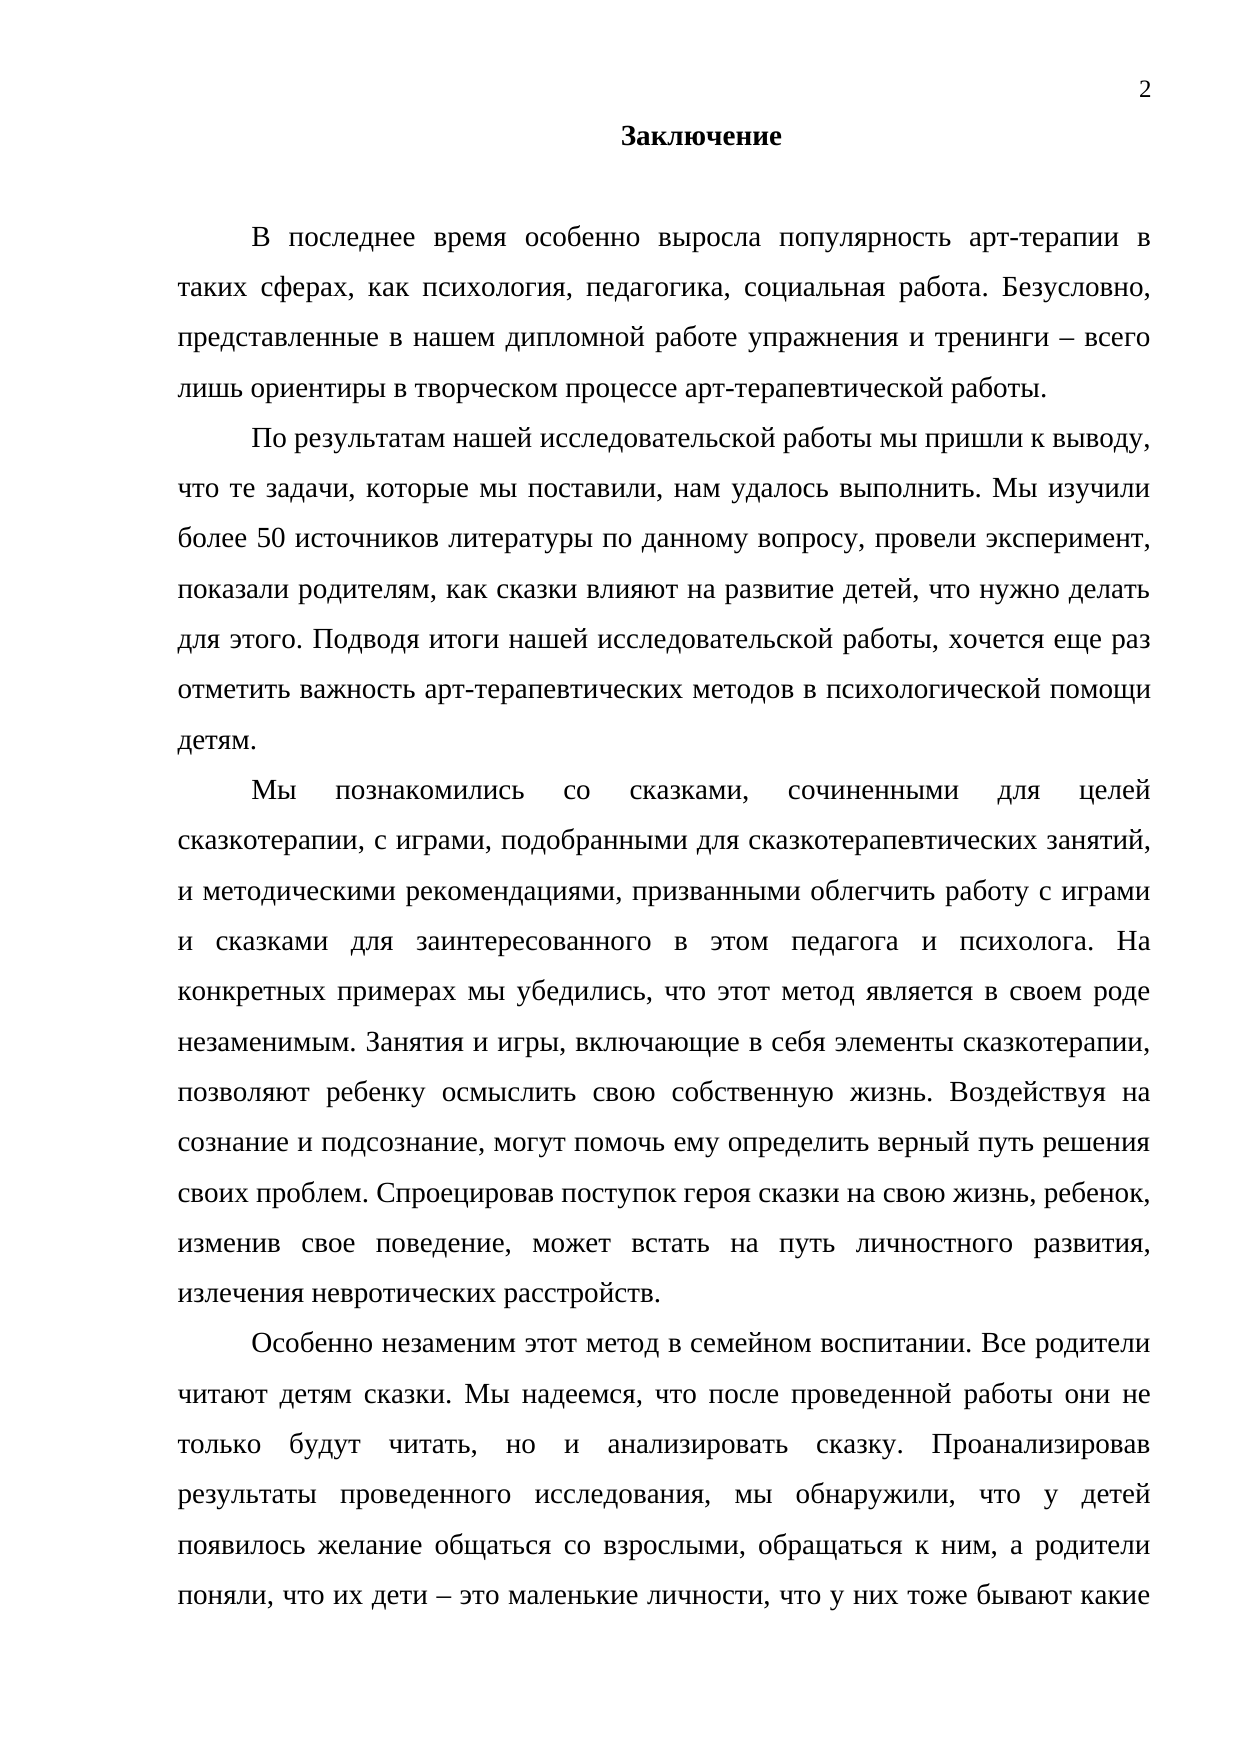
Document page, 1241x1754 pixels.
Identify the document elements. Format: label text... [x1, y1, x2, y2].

text По результатам нашей исследовательской работы мы пришли к выводу, что те задачи, которые мы поставили, нам удалось выполнить. Мы изучили более 50 источников литературы по данному вопросу, провели эксперимент, показали родителям, как сказки влияют на развитие детей, что нужно делать для этого. Подводя итоги нашей исследовательской работы, хочется еще раз отметить важность арт-терапевтических методов в психологической помощи детям. [177, 420, 1152, 755]
text Заключение [177, 118, 1152, 152]
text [177, 1326, 1152, 1611]
text Мы познакомились со сказками, сочиненными для целей сказкотерапии, с играми, подобранными для сказкотерапевтических занятий, и методическими рекомендациями, призванными облегчить работу с играми и сказками для заинтересованного в этом педагога и психолога. На конкретных примерах мы убедились, что этот метод является в своем роде незаменимым. Занятия и игры, включающие в себя элементы сказкотерапии, позволяют ребенку осмыслить свою собственную жизнь. Воздействуя на сознание и подсознание, могут помочь ему определить верный путь решения своих проблем. Спроецировав поступок героя сказки на свою жизнь, ребенок, изменив свое поведение, может встать на путь личностного развития, излечения невротических расстройств. [177, 772, 1152, 1309]
text В последнее время особенно выросла популярность арт-терапии в таких сферах, как психология, педагогика, социальная работа. Безусловно, представленные в нашем дипломной работе упражнения и тренинги – всего лишь ориентиры в творческом процессе арт-терапевтической работы. [177, 219, 1152, 403]
